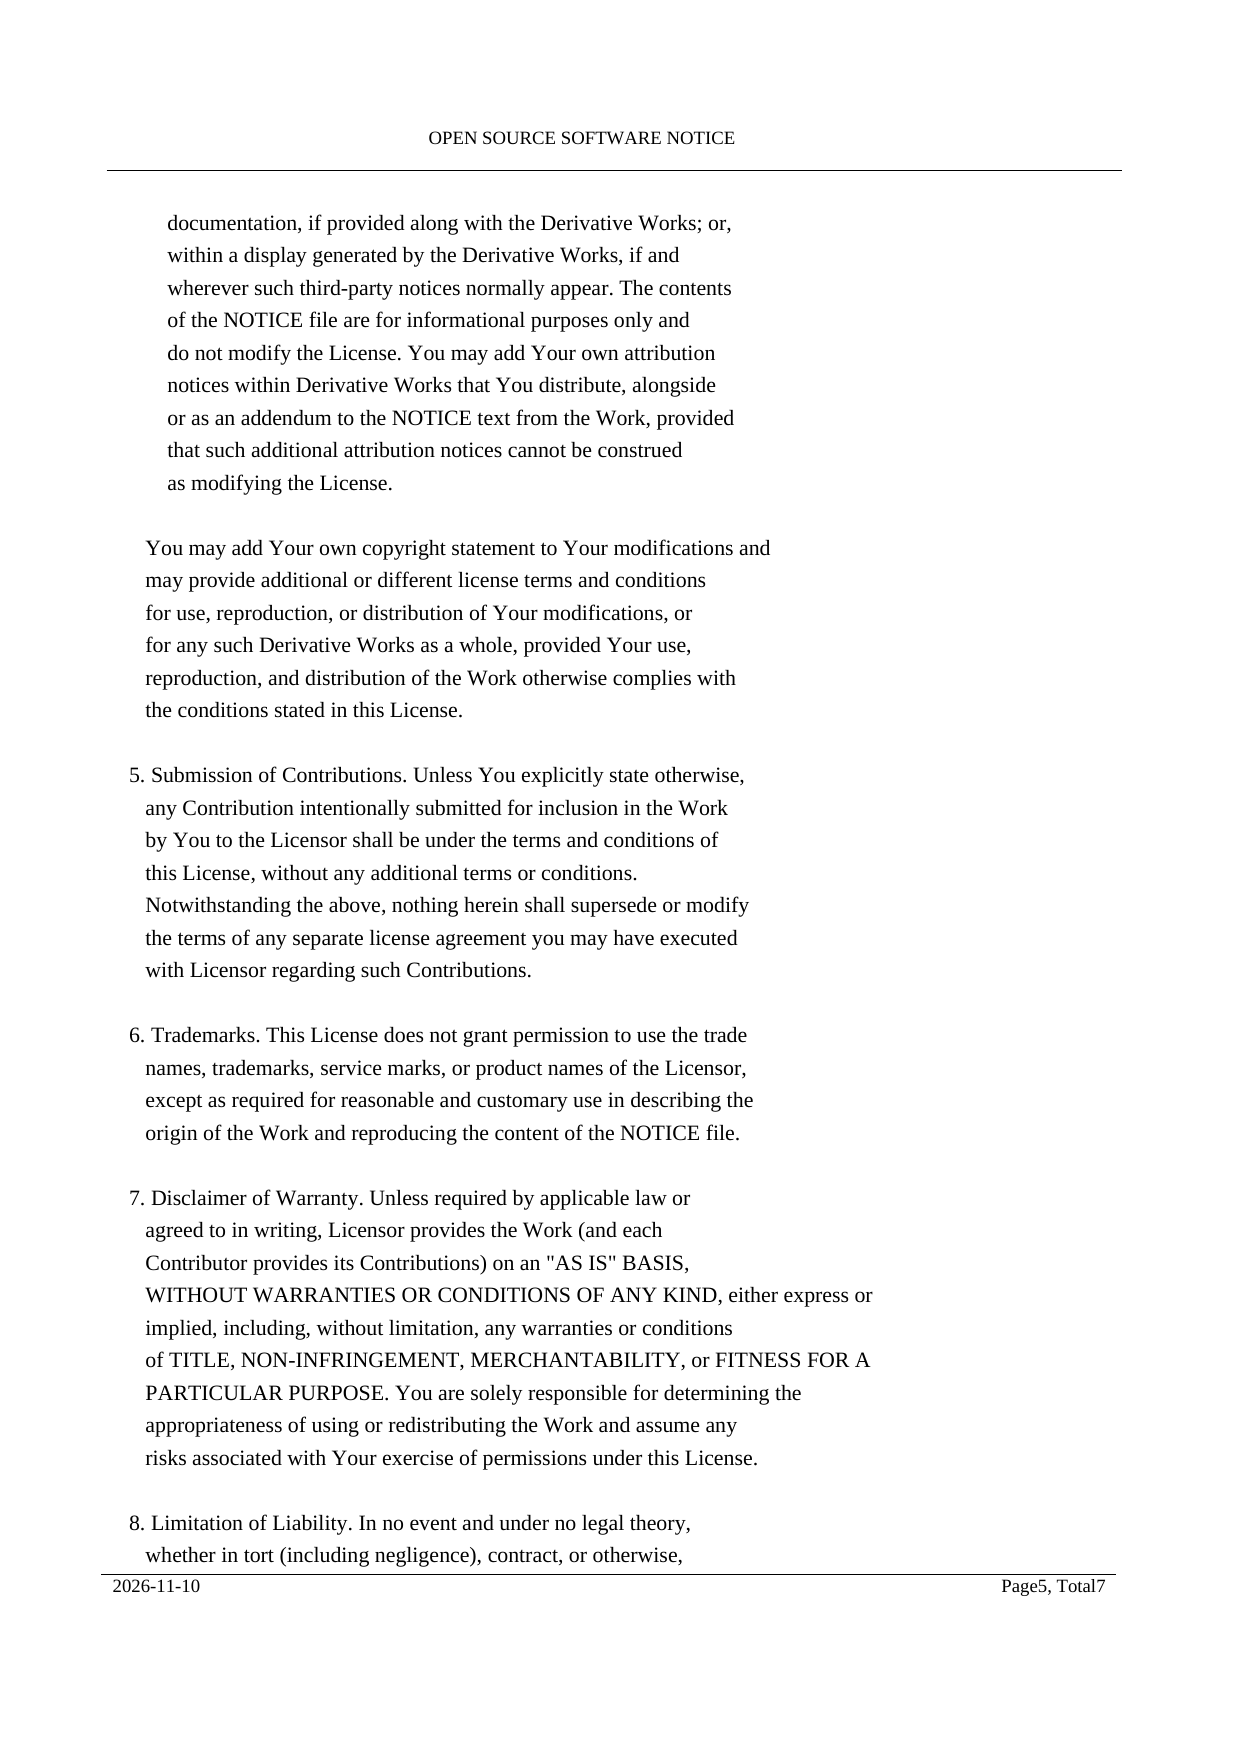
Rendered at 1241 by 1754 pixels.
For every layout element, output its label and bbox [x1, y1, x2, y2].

text [112, 206, 1128, 1571]
